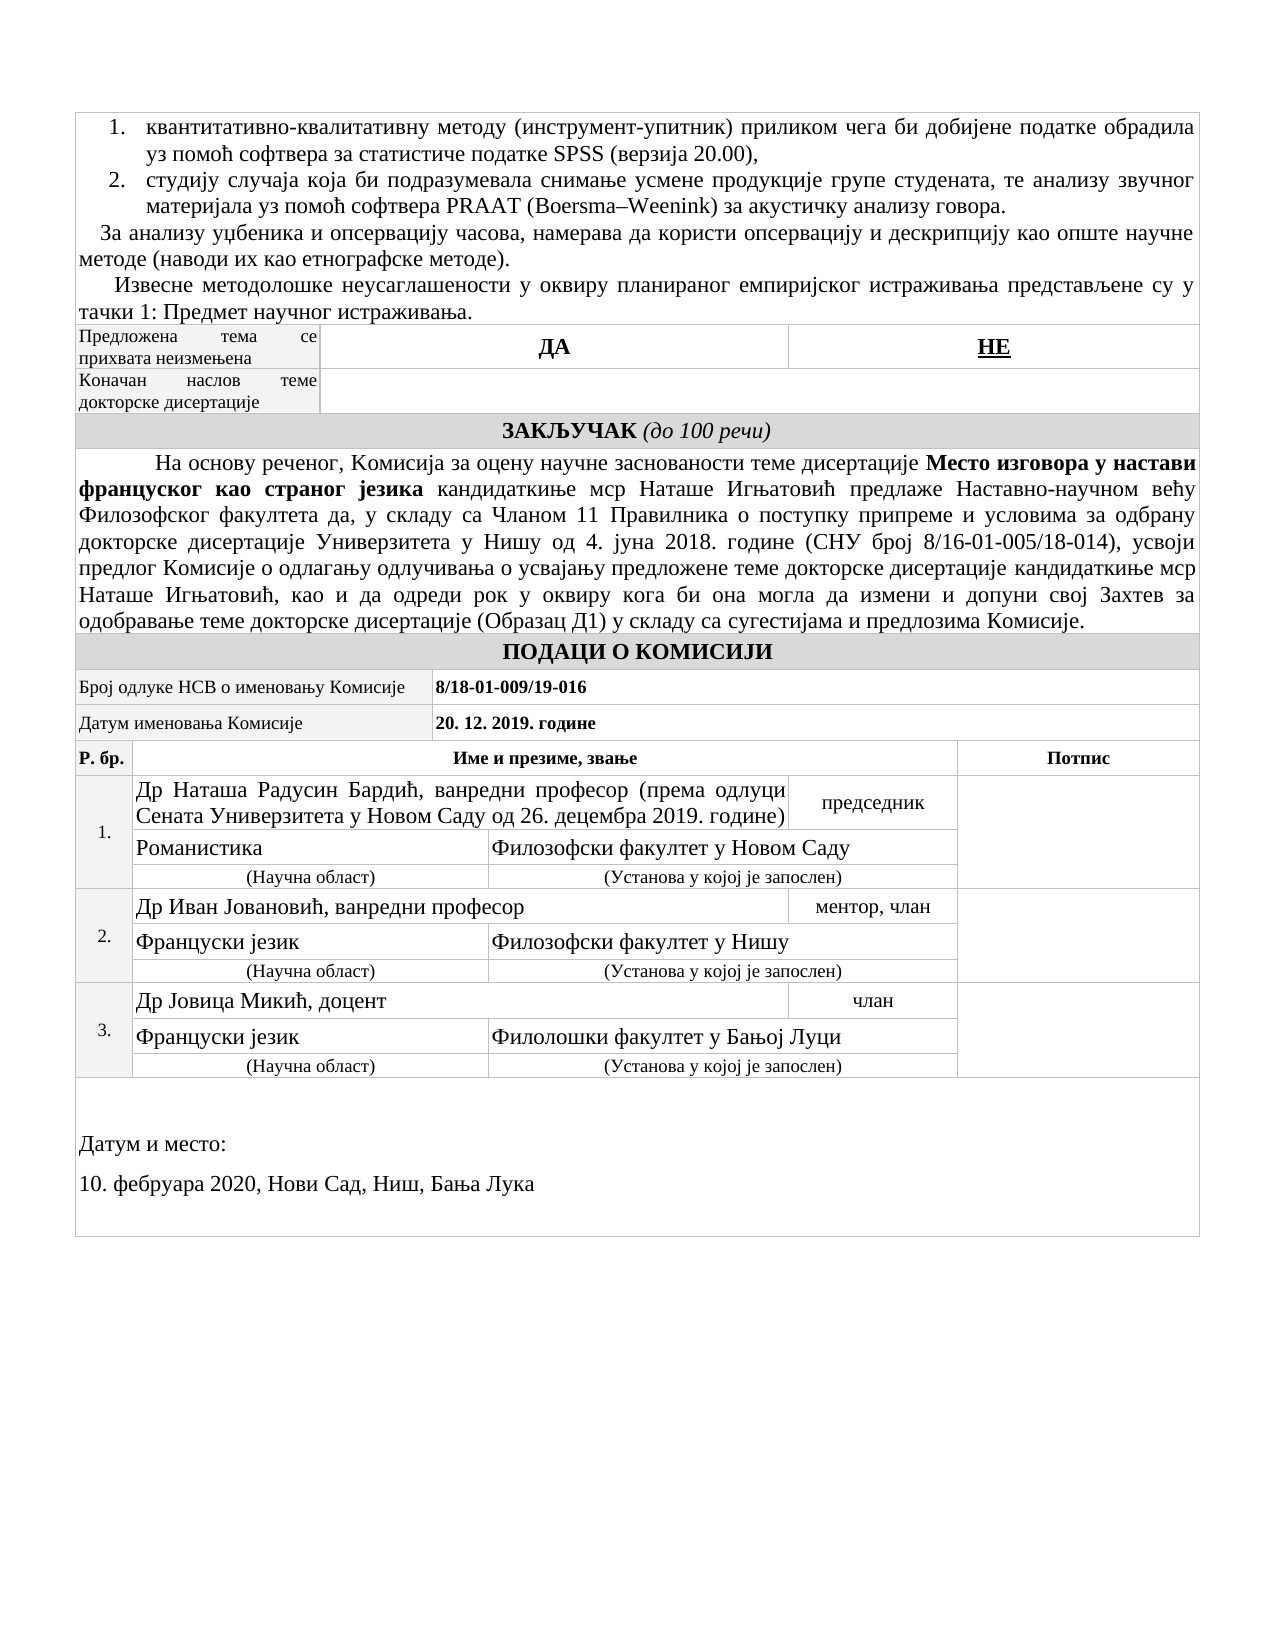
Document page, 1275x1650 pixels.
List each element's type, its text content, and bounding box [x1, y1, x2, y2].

table_cell Датум и место: 10. фебруара 2020, Нови Сад, Ниш, Бања Лука [76, 1078, 1199, 1236]
table_cell ментор, члан [789, 889, 957, 923]
table_cell Романистика [133, 830, 488, 864]
table_cell Број одлуке НСВ о именовању Комисије [76, 670, 432, 704]
table_cell ЗАКЉУЧАК (до 100 речи) [76, 414, 1199, 448]
table_cell [958, 983, 1199, 1077]
table_cell ПОДАЦИ О КОМИСИЈИ [76, 634, 1199, 669]
table_cell Предложена тема се прихвата неизмењена [76, 325, 319, 368]
table_cell (Научна област) [133, 865, 488, 888]
table_cell [958, 889, 1199, 982]
table_cell 8/18-01-009/19-016 [433, 670, 1199, 704]
table_cell члан [789, 983, 957, 1018]
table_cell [76, 113, 1199, 324]
table_cell 1. [76, 776, 132, 888]
table_cell [958, 776, 1199, 888]
table_cell Др Наташа Радусин Бардић, ванредни професор (према одлуци Сената Универзитета у Новом Саду од 26. децембра 2019. године) [133, 776, 788, 829]
table_cell Р. бр. [76, 741, 132, 775]
table_cell Француски језик [133, 924, 488, 959]
table_cell Филолошки факултет у Бањој Луци [489, 1019, 957, 1053]
table_cell ДА [321, 325, 788, 368]
table_cell Др Јовица Микић, доцент [133, 983, 788, 1018]
table_cell Датум именовања Комисије [76, 705, 432, 739]
table_cell председник [789, 776, 957, 829]
table_cell (Установа у којој је запослен) [489, 960, 957, 982]
table_cell 20. 12. 2019. године [433, 705, 1199, 739]
table_cell 2. [76, 889, 132, 982]
table_cell Име и презиме, звање [133, 741, 957, 775]
table_cell Француски језик [133, 1019, 488, 1053]
table_cell (Установа у којој је запослен) [489, 1054, 957, 1077]
table_cell [321, 369, 1199, 412]
table_cell Потпис [958, 741, 1199, 775]
table_cell Коначан наслов теме докторске дисертације [76, 369, 319, 412]
table_cell (Научна област) [133, 960, 488, 982]
table_cell Др Иван Јовановић, ванредни професор [133, 889, 788, 923]
table_cell На основу реченог, Kомисија за оцену научне заснованости теме дисертације Место изговора у настави француског као страног језика кандидаткиње мср Наташе Игњатовић предлаже Наставно-научном већу Филозофског факултета да, у складу са Чланом 11 Правилника о поступку припреме и условима за одбрану докторске дисертације Универзитета у Нишу од 4. јуна 2018. године (СНУ број 8/16-01-005/18-014), усвоји предлог Комисије о одлагању одлучивања о усвајању предложене теме докторске дисертације кандидаткиње мср Наташе Игњатовић, као и да одреди рок у оквиру кога би она могла да измени и допуни свој Захтев за одобравање теме докторске дисертације (Образац Д1) у складу са сугестијама и предлозима Комисије. [76, 449, 1199, 633]
table_cell НЕ [789, 325, 1199, 368]
table_cell (Установа у којој је запослен) [489, 865, 957, 888]
table_cell 3. [76, 983, 132, 1077]
table_cell Филозофски факултет у Нишу [489, 924, 957, 959]
table_cell Филозофски факултет у Новом Саду [489, 830, 957, 864]
table_cell (Научна област) [133, 1054, 488, 1077]
